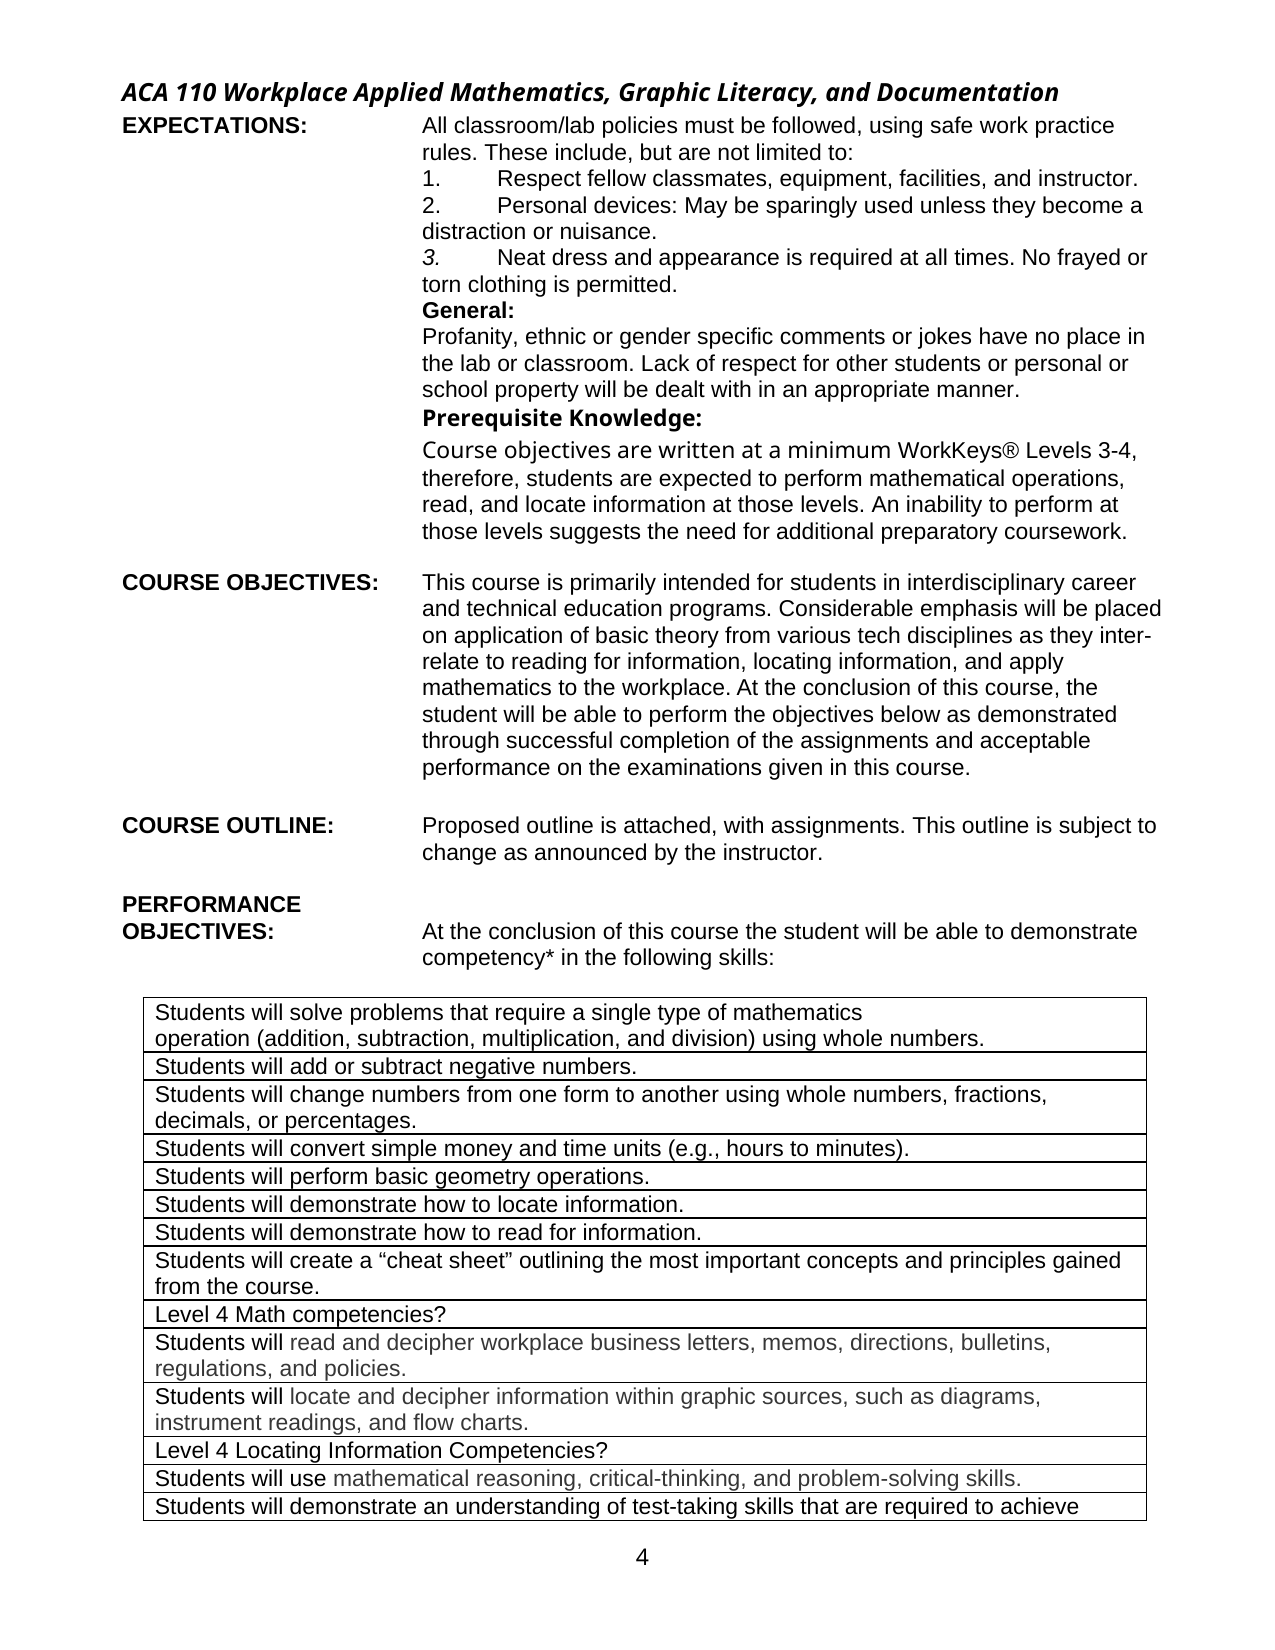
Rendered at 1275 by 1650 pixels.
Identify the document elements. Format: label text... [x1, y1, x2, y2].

text OBJECTIVES: At the conclusion of this course the student will be able to demonstrate competency* in the following skills: [122, 918, 1162, 971]
table_cell Level 4 Locating Information Competencies? [144, 1437, 1146, 1464]
subtitle Profanity, ethnic or gender specific comments or jokes have no place in the lab or classroom. Lack of respect for other students or personal or school property will be dealt with in an appropriate manner. [422, 323, 1162, 402]
subtitle General: [422, 297, 1162, 323]
table_header Students will solve problems that require a single type of mathematics operation (addition, subtraction, multiplication, and division) using whole numbers. [144, 998, 1146, 1051]
table_cell Students will perform basic geometry operations. [144, 1163, 1146, 1189]
table_cell Students will add or subtract negative numbers. [144, 1053, 1146, 1079]
table_cell Students will convert simple money and time units (e.g., hours to minutes). [144, 1135, 1146, 1161]
text Prerequisite Knowledge: [122, 402, 1162, 434]
table_cell Students will demonstrate how to read for information. [144, 1219, 1146, 1245]
text EXPECTATIONS: All classroom/lab policies must be followed, using safe work practice rules. These include, but are not limited to: [122, 112, 1162, 165]
text Course objectives are written at a minimum WorkKeys® Levels 3-4, therefore, students are expected to perform mathematical operations, read, and locate information at those levels. An inability to perform at those levels suggests the need for additional preparatory coursework. [422, 434, 1162, 544]
text PERFORMANCE [122, 891, 1162, 918]
list Personal devices: May be sparingly used unless they become a distraction or nuisance. [422, 192, 1162, 244]
table_cell Students will locate and decipher information within graphic sources, such as diagrams, instrument readings, and flow charts. [144, 1383, 1146, 1436]
subtitle COURSE OBJECTIVES: This course is primarily intended for students in interdisciplinary career and technical education programs. Considerable emphasis will be placed on application of basic theory from various tech disciplines as they inter-relate to reading for information, locating information, and apply mathematics to the workplace. At the conclusion of this course, the student will be able to perform the objectives below as demonstrated through successful completion of the assignments and acceptable performance on the examinations given in this course. [122, 569, 1162, 780]
table_cell Students will demonstrate how to locate information. [144, 1191, 1146, 1217]
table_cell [144, 1493, 1146, 1519]
table_cell Students will change numbers from one form to another using whole numbers, fractions, decimals, or percentages. [144, 1081, 1146, 1133]
table_cell Students will use mathematical reasoning, critical-thinking, and problem-solving skills. [144, 1465, 1146, 1492]
table_cell Students will read and decipher workplace business letters, memos, directions, bulletins, regulations, and policies. [144, 1329, 1146, 1381]
text COURSE OUTLINE: Proposed outline is attached, with assignments. This outline is subject to change as announced by the instructor. [122, 812, 1162, 865]
list Neat dress and appearance is required at all times. No frayed or torn clothing is permitted. [422, 244, 1162, 297]
table_cell Level 4 Math competencies? [144, 1301, 1146, 1327]
list Respect fellow classmates, equipment, facilities, and instructor. [422, 165, 1162, 192]
table_cell Students will create a “cheat sheet” outlining the most important concepts and principles gained from the course. [144, 1247, 1146, 1299]
